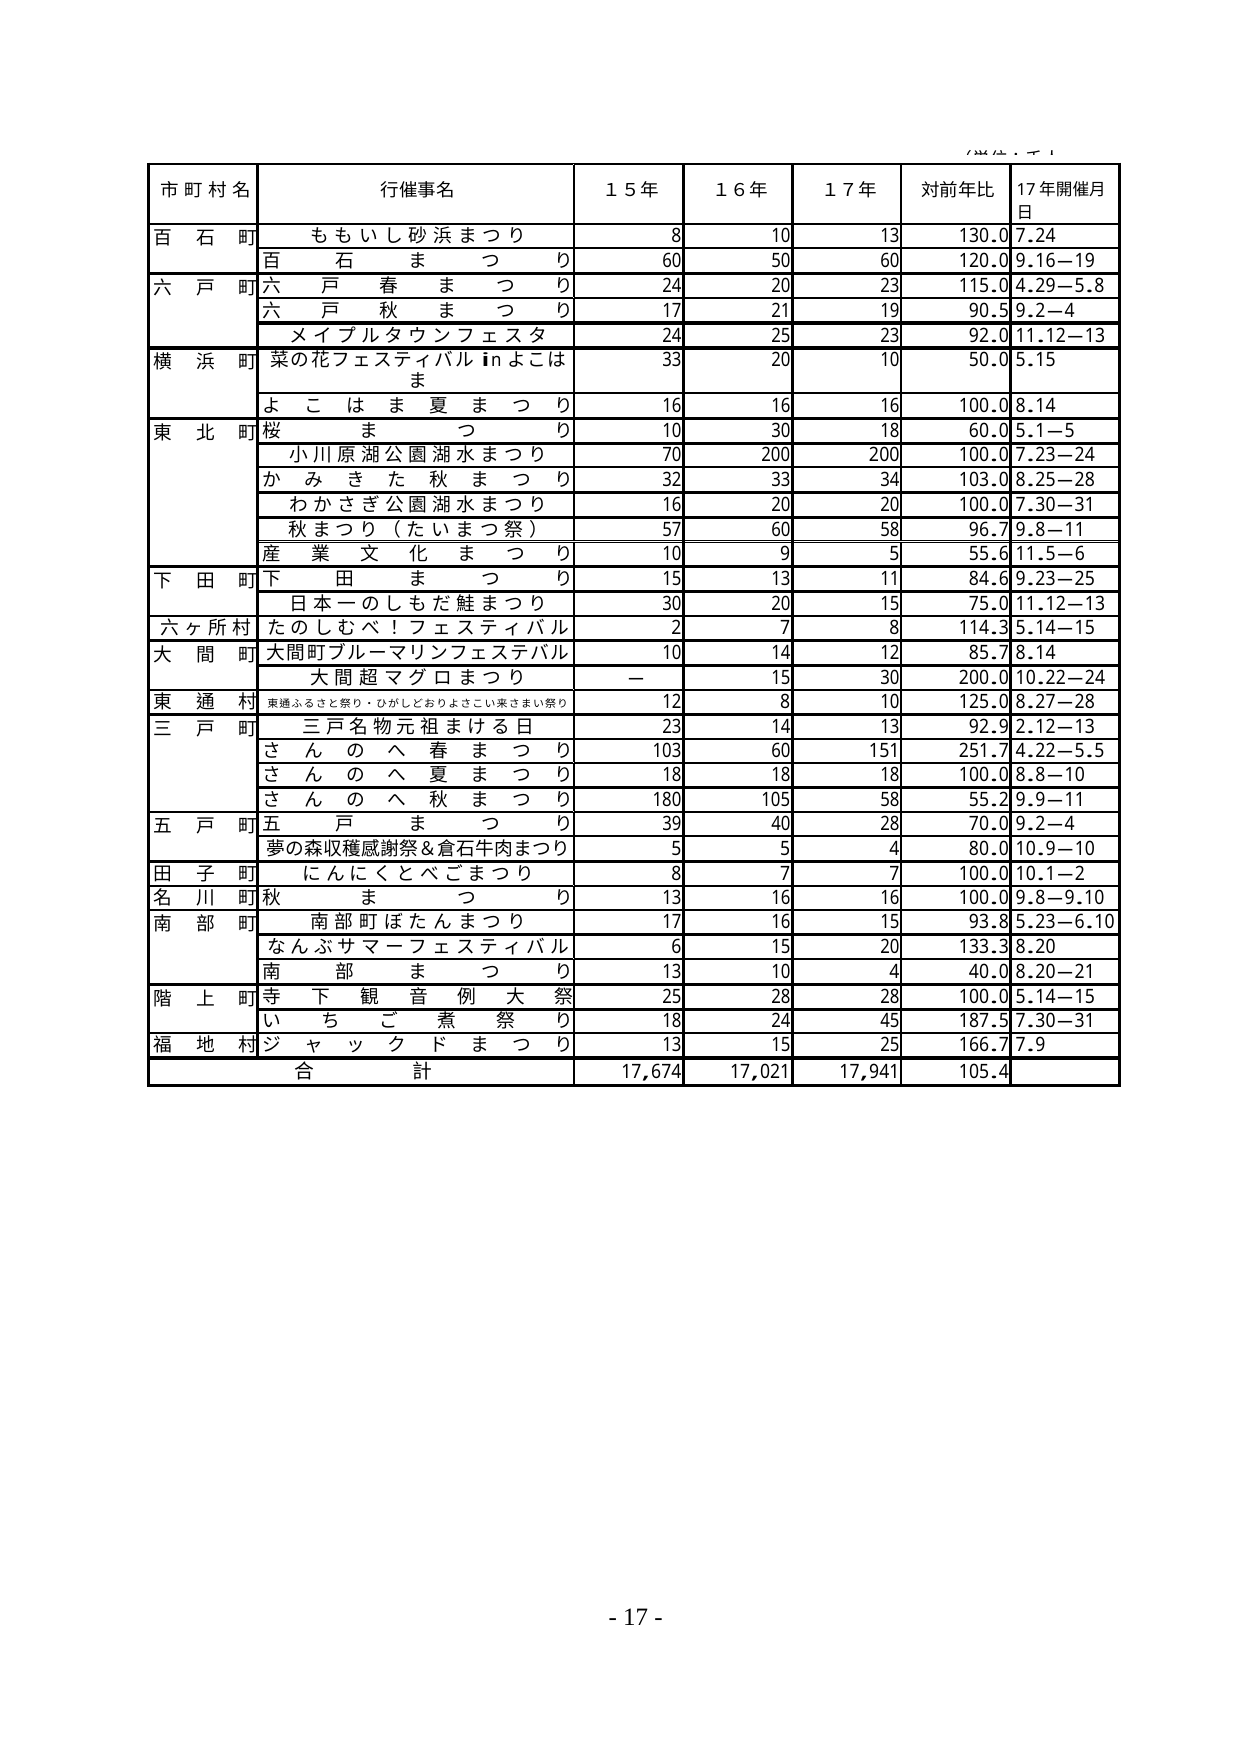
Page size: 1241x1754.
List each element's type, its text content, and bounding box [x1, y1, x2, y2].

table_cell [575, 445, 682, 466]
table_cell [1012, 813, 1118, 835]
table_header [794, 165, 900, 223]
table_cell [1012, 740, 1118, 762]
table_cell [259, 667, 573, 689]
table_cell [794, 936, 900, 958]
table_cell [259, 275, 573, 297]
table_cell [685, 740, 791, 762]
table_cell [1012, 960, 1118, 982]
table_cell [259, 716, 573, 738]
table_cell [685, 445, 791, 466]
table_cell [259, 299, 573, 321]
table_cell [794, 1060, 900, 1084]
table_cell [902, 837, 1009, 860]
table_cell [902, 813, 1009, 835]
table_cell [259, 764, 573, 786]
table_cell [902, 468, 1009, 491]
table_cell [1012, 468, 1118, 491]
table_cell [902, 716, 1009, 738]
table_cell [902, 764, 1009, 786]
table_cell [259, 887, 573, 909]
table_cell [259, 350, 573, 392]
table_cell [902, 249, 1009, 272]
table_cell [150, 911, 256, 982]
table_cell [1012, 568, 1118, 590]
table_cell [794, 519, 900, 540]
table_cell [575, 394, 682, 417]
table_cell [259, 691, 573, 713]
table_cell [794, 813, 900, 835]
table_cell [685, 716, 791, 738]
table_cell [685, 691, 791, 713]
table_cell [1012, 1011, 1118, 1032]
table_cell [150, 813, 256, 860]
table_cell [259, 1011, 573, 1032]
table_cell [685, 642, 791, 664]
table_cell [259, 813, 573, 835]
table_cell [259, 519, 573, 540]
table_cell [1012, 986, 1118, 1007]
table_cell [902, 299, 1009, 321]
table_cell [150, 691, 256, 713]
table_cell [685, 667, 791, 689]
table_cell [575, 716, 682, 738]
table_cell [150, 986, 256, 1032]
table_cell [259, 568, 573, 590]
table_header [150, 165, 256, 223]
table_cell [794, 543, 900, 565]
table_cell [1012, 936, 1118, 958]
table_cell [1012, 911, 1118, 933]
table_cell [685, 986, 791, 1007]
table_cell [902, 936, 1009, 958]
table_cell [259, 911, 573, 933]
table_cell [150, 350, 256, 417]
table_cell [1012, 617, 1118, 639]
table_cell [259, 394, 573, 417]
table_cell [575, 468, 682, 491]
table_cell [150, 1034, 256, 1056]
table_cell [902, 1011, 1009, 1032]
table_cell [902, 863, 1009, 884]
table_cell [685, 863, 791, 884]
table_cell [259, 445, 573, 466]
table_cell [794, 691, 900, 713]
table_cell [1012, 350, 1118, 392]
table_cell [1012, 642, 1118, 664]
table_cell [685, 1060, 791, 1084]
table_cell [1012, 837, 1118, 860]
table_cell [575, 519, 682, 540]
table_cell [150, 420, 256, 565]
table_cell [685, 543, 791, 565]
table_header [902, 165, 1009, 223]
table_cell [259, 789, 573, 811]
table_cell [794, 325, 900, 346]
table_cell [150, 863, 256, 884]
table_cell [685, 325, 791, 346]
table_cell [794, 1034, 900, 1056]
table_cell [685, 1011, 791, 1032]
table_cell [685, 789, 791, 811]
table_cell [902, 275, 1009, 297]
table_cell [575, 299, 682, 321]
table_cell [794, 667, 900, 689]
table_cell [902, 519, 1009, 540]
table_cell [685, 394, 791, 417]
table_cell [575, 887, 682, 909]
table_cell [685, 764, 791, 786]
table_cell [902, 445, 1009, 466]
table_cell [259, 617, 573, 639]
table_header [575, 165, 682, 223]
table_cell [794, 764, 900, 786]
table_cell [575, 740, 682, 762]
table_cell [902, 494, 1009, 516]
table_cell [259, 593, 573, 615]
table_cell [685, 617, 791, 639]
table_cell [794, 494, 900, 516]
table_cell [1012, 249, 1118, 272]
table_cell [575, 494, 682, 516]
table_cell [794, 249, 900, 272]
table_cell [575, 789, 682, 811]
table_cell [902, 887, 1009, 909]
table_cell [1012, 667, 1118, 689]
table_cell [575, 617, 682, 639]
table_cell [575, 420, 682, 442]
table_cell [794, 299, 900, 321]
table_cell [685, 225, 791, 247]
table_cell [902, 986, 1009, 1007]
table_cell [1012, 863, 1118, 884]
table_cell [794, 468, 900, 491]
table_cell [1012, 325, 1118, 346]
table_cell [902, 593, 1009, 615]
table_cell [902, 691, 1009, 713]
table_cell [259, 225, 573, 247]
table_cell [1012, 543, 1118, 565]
text - 17 - [606, 1602, 665, 1631]
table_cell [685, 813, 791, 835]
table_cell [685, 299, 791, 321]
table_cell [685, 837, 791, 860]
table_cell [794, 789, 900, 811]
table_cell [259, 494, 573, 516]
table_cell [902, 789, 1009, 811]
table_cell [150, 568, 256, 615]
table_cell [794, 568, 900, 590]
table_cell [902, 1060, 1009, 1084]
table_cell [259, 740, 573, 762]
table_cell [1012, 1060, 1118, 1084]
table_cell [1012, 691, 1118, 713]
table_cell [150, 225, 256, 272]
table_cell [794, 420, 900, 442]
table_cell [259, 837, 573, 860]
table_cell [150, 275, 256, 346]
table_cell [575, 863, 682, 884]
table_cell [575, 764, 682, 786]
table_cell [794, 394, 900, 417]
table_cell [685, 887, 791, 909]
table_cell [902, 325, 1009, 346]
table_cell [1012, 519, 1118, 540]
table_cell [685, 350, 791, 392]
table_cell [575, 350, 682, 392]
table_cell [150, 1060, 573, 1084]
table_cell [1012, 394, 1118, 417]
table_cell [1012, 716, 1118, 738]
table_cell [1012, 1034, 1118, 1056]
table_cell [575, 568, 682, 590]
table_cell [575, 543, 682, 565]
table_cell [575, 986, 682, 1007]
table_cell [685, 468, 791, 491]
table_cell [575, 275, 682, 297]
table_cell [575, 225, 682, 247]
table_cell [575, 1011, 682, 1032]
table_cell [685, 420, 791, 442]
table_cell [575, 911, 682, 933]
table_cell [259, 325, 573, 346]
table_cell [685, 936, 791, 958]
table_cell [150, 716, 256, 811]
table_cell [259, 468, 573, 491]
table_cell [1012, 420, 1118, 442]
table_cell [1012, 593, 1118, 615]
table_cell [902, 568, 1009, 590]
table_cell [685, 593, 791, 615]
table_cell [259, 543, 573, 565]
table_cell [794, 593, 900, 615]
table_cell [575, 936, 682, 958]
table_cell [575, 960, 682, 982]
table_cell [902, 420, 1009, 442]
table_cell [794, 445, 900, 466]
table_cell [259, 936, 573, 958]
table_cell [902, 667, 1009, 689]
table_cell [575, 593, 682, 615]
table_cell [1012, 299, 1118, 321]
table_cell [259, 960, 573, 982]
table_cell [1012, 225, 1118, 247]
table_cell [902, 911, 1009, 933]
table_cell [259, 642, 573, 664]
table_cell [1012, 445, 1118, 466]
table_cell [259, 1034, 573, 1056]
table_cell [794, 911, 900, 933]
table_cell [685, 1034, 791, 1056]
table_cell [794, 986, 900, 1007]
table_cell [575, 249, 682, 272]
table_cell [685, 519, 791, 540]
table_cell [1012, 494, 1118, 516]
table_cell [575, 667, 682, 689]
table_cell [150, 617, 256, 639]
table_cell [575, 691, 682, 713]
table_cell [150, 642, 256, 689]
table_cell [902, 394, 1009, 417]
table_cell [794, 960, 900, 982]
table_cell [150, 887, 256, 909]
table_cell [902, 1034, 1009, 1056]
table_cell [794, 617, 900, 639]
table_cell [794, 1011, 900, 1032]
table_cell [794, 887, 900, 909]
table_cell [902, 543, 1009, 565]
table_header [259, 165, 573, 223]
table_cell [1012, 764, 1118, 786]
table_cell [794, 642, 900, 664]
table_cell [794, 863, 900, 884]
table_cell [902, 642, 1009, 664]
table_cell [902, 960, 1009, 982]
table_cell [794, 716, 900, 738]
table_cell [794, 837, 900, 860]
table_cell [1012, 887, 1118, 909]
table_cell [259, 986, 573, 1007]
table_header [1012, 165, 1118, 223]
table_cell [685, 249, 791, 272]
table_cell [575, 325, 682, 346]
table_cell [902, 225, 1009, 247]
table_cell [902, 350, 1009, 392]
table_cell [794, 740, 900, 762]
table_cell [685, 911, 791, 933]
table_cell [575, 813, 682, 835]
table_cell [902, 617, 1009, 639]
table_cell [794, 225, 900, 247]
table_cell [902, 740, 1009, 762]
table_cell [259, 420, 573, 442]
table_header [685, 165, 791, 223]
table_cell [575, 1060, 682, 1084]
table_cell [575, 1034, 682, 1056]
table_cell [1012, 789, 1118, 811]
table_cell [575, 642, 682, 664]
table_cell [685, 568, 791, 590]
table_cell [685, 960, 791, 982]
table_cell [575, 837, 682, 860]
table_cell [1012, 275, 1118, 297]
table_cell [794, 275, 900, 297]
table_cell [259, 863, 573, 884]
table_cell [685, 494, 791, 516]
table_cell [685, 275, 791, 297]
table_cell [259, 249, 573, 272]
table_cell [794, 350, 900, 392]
